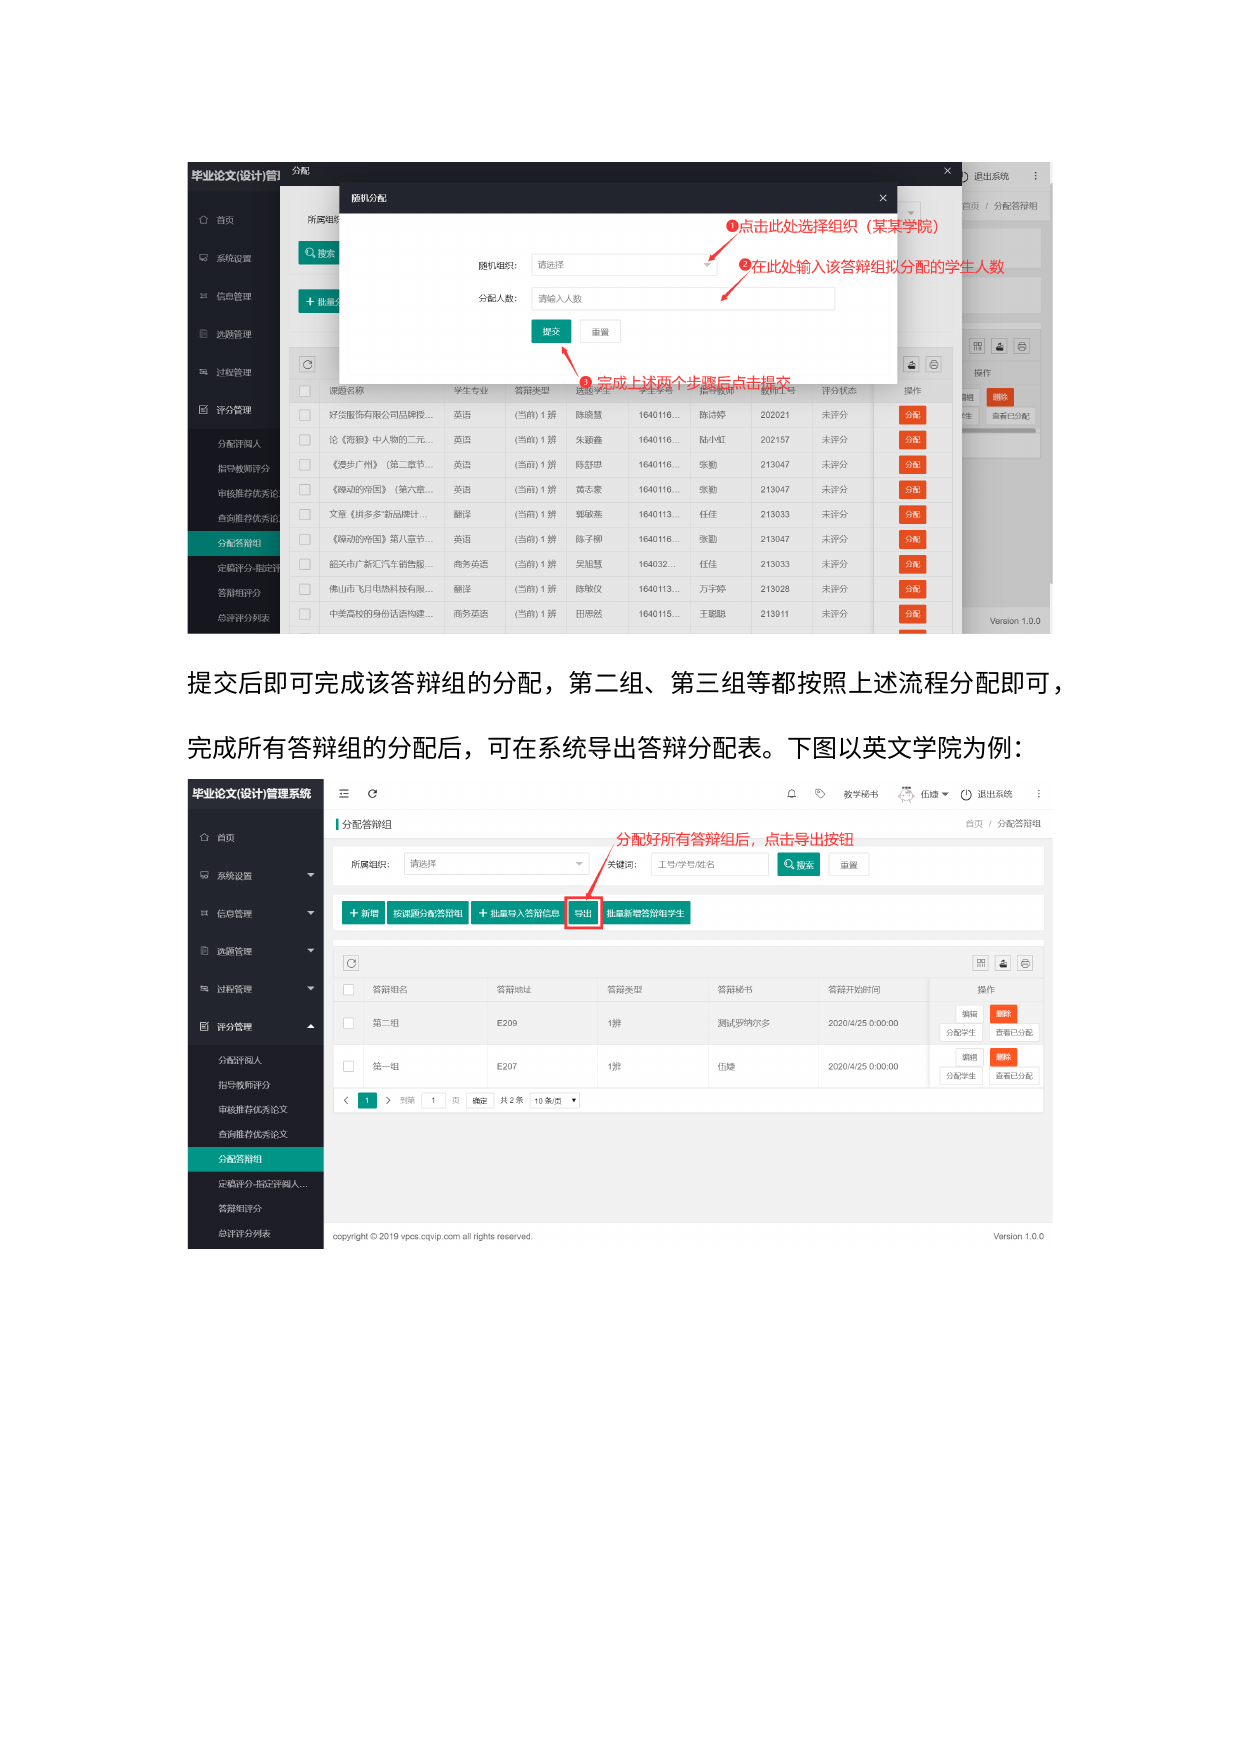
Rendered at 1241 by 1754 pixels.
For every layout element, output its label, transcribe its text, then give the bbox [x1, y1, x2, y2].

picture [187, 779, 1053, 1249]
picture [187, 162, 1053, 634]
text 提交后即可完成该答辩组的分配，第二组、第三组等都按照上述流程分配即可，完成所有答辩组的分配后，可在系统导出答辩分配表。下图以英文学院为例： [187, 649, 1053, 779]
